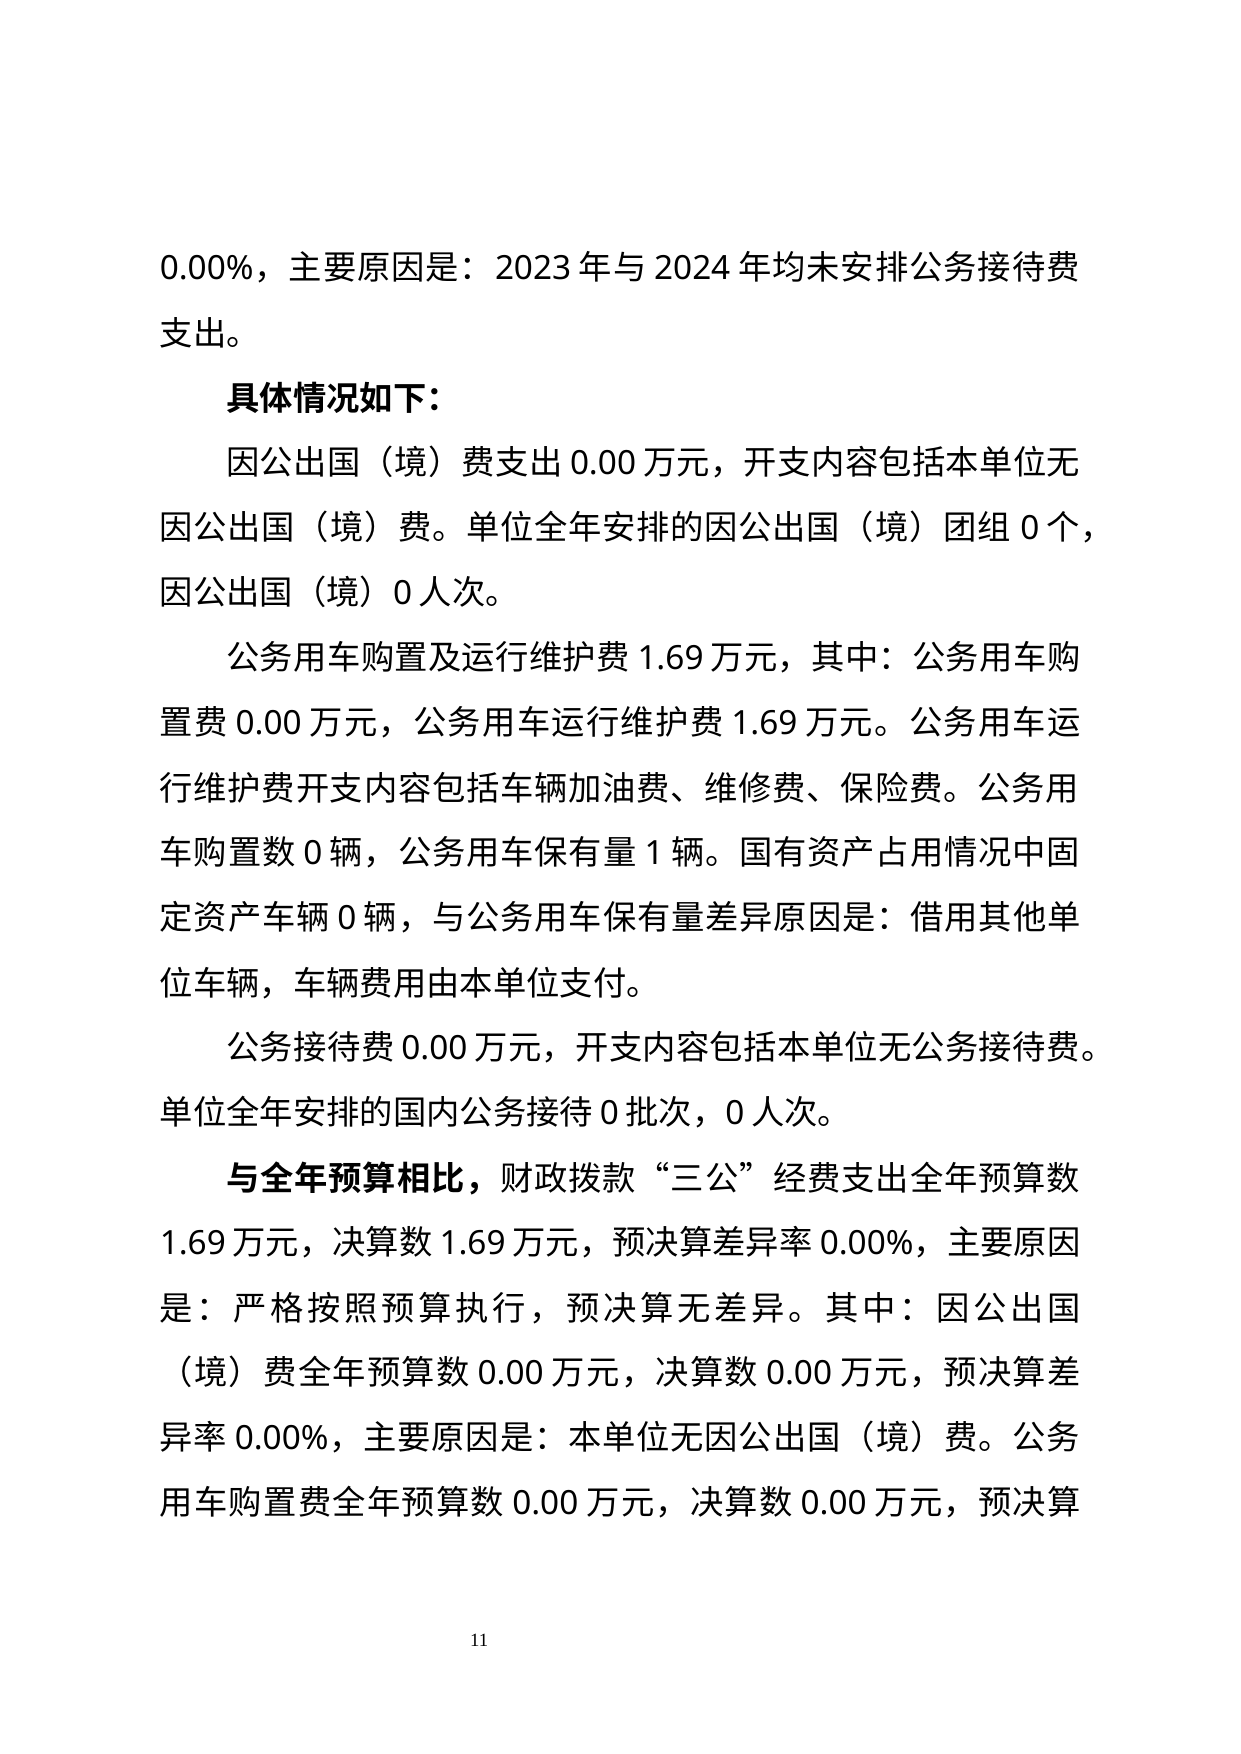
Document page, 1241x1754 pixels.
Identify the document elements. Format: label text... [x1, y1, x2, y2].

text 具体情况如下： [159, 363, 1081, 428]
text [159, 1143, 1081, 1533]
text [159, 233, 1081, 363]
text 公务接待费0.00万元，开支内容包括本单位无公务接待费。单位全年安排的国内公务接待0批次，0人次。 [159, 1013, 1081, 1143]
text 因公出国（境）费支出0.00万元，开支内容包括本单位无因公出国（境）费。单位全年安排的因公出国（境）团组0个，因公出国（境）0人次。 [159, 428, 1081, 623]
text 公务用车购置及运行维护费1.69万元，其中：公务用车购置费0.00万元，公务用车运行维护费1.69万元。公务用车运行维护费开支内容包括车辆加油费、维修费、保险费。公务用车购置数0辆，公务用车保有量1辆。国有资产占用情况中固定资产车辆0辆，与公务用车保有量差异原因是：借用其他单位车辆，车辆费用由本单位支付。 [159, 623, 1081, 1013]
